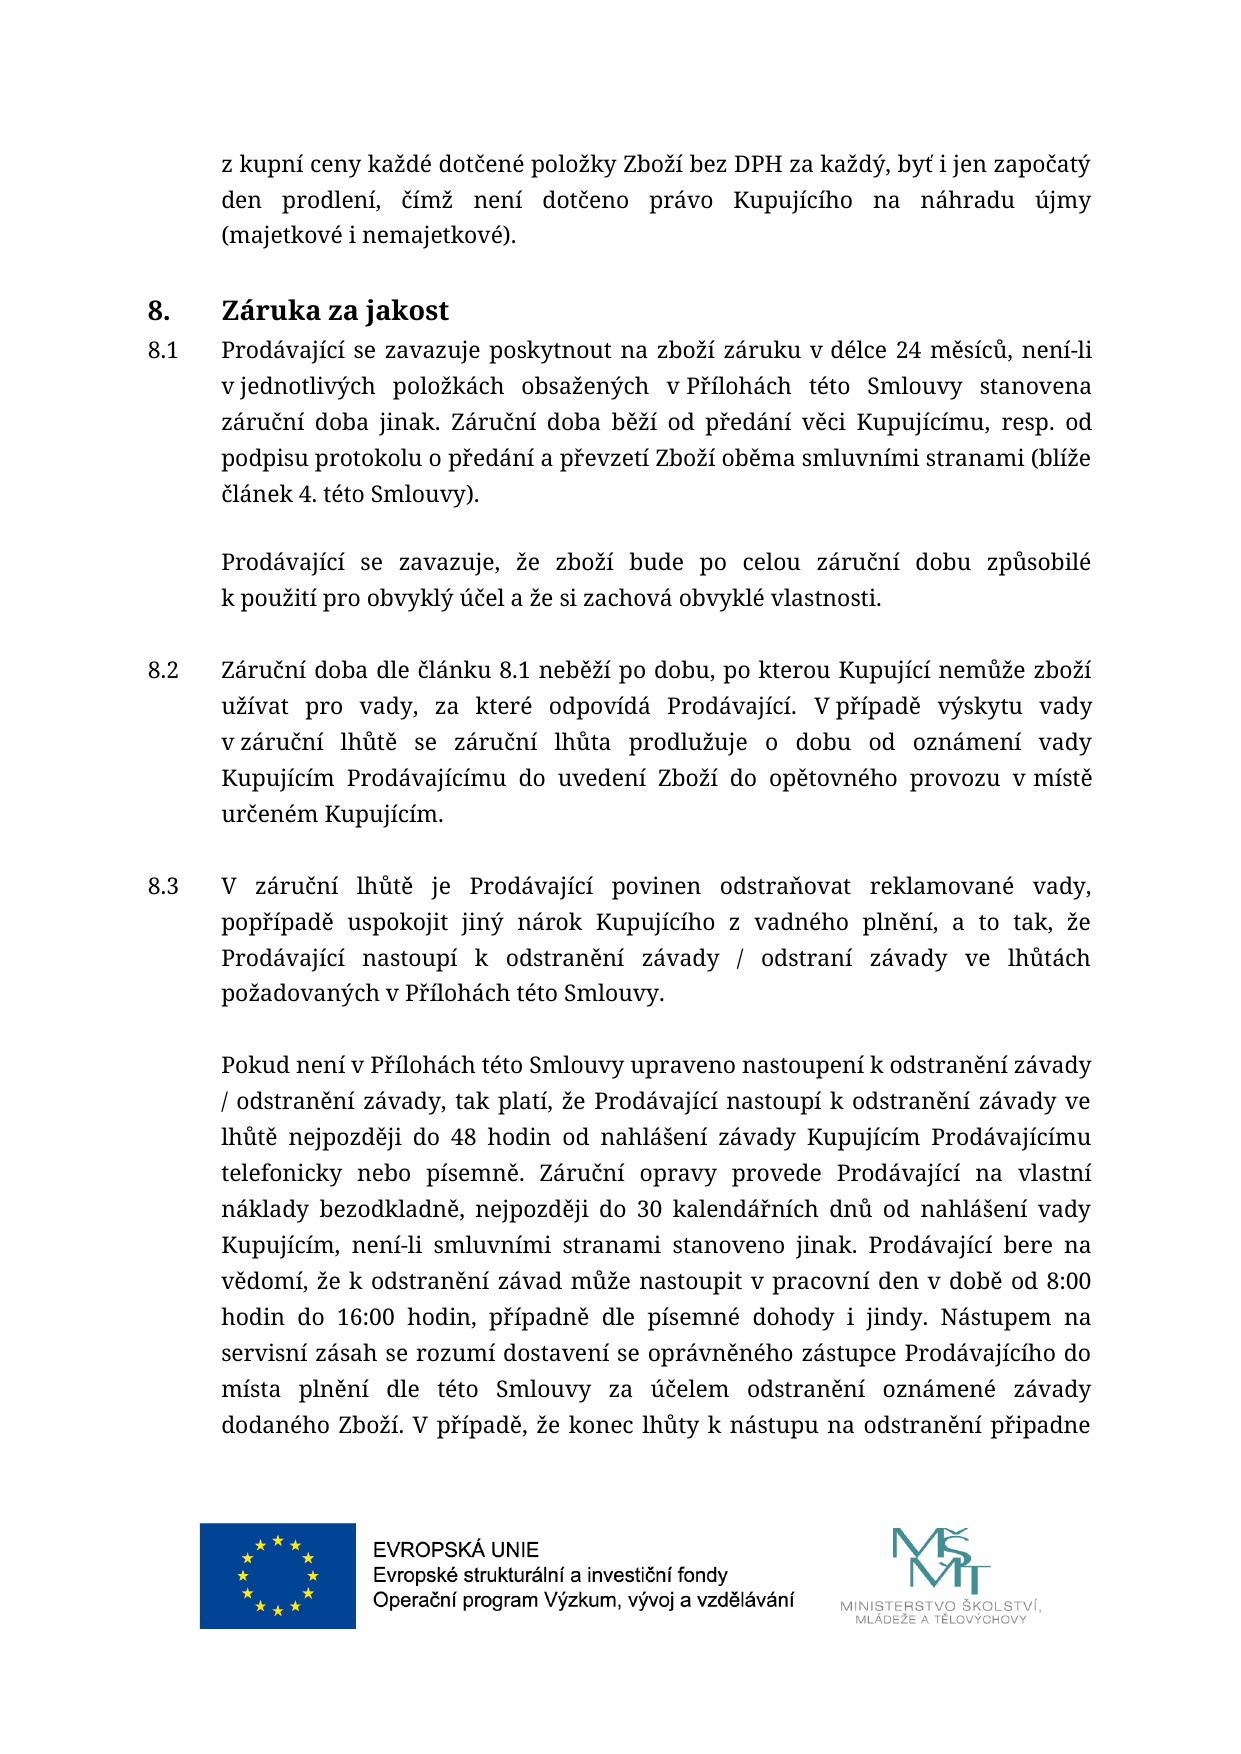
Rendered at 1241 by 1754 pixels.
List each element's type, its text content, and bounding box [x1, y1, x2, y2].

picture [147, 1470, 1093, 1681]
text 8.2 Záruční doba dle článku 8.1 neběží po dobu, po kterou Kupující nemůže zboží užívat pro vady, za které odpovídá Prodávající. V případě výskytu vady v záruční lhůtě se záruční lhůta prodlužuje o dobu od oznámení vady Kupujícím Prodávajícímu do uvedení Zboží do opětovného provozu v místě určeném Kupujícím. [148, 654, 1093, 829]
text 8. Záruka za jakost [148, 291, 1093, 328]
text 8.1 Prodávající se zavazuje poskytnout na zboží záruku v délce 24 měsíců, není-li v jednotlivých položkách obsažených v Přílohách této Smlouvy stanovena záruční doba jinak. Záruční doba běží od předání věci Kupujícímu, resp. od podpisu protokolu o předání a převzetí Zboží oběma smluvními stranami (blíže článek 4. této Smlouvy). [148, 334, 1093, 509]
text 8.3 V záruční lhůtě je Prodávající povinen odstraňovat reklamované vady, popřípadě uspokojit jiný nárok Kupujícího z vadného plnění, a to tak, že Prodávající nastoupí k odstranění závady / odstraní závady ve lhůtách požadovaných v Přílohách této Smlouvy. [148, 869, 1093, 1009]
text Prodávající se zavazuje, že zboží bude po celou záruční dobu způsobilé k použití pro obvyklý účel a že si zachová obvyklé vlastnosti. [221, 546, 1093, 613]
